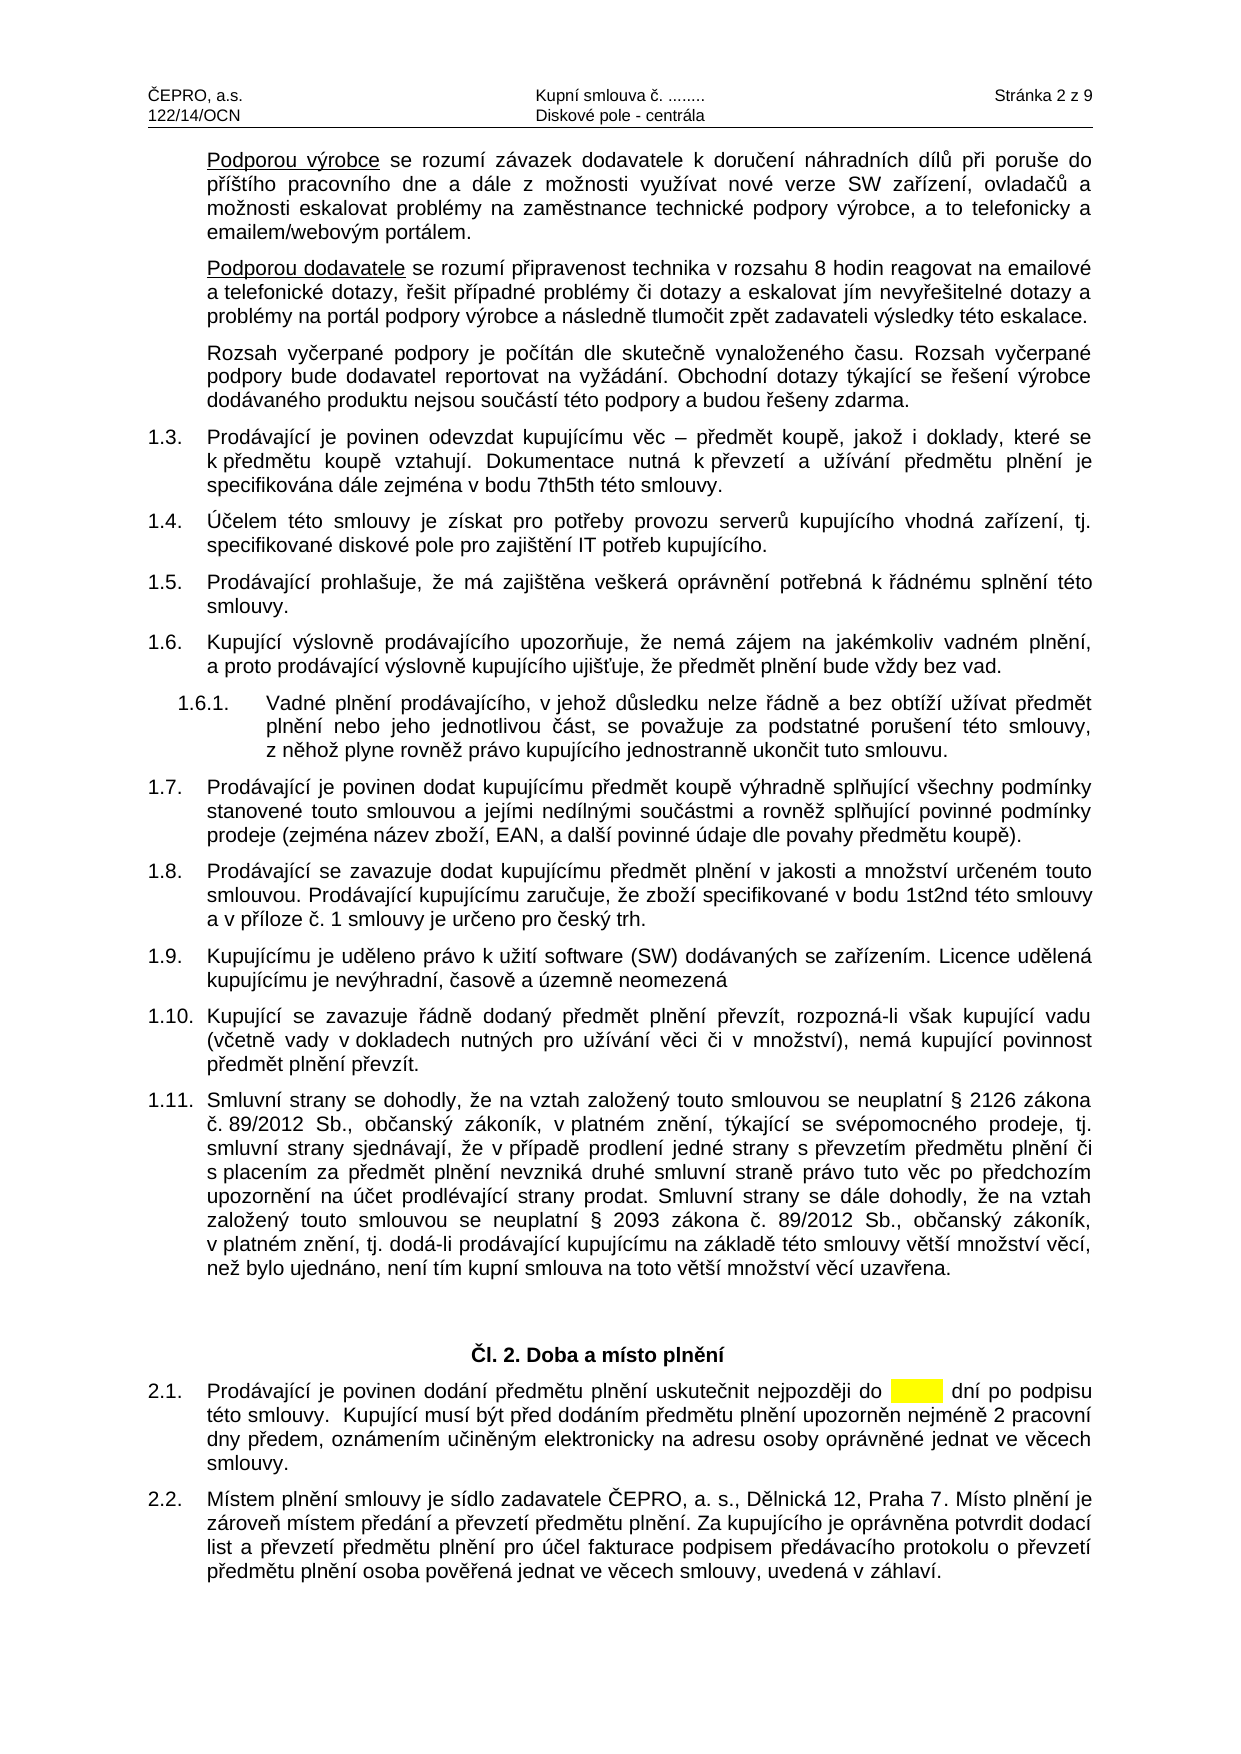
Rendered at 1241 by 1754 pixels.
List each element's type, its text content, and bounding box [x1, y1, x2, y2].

text Vadné plnění prodávajícího, v jehož důsledku nelze řádně a bez obtíží užívat předmět plnění nebo jeho jednotlivou část, se považuje za podstatné porušení této smlouvy, z něhož plyne rovněž právo kupujícího jednostranně ukončit tuto smlouvu. [177, 690, 1093, 762]
text Doba a místo plnění [102, 1342, 1093, 1366]
text Podporou dodavatele se rozumí připravenost technika v rozsahu 8 hodin reagovat na emailové a telefonické dotazy, řešit případné problémy či dotazy a eskalovat jím nevyřešitelné dotazy a problémy na portál podpory výrobce a následně tlumočit zpět zadavateli výsledky této eskalace. [207, 256, 1093, 328]
text Kupujícímu je uděleno právo k užití software (SW) dodávaných se zařízením. Licence udělená kupujícímu je nevýhradní, časově a územně neomezená [148, 943, 1093, 991]
text Prodávající je povinen odevzdat kupujícímu věc – předmět koupě, jakož i doklady, které se k předmětu koupě vztahují. Dokumentace nutná k převzetí a užívání předmětu plnění je specifikována dále zejména v bodu 7.5 této smlouvy. [148, 425, 1093, 497]
text Místem plnění smlouvy je sídlo zadavatele ČEPRO, a. s., Dělnická 12, Praha 7. Místo plnění je zároveň místem předání a převzetí předmětu plnění. Za kupujícího je oprávněna potvrdit dodací list a převzetí předmětu plnění pro účel fakturace podpisem předávacího protokolu o převzetí předmětu plnění osoba pověřená jednat ve věcech smlouvy, uvedená v záhlaví. [148, 1487, 1093, 1583]
text Kupující se zavazuje řádně dodaný předmět plnění převzít, rozpozná-li však kupující vadu (včetně vady v dokladech nutných pro užívání věci či v množství), nemá kupující povinnost předmět plnění převzít. [148, 1004, 1093, 1076]
text Prodávající je povinen dodání předmětu plnění uskutečnit nejpozději do dní po podpisu této smlouvy. Kupující musí být před dodáním předmětu plnění upozorněn nejméně 2 pracovní dny předem, oznámením učiněným elektronicky na adresu osoby oprávněné jednat ve věcech smlouvy. [148, 1379, 1093, 1475]
text Rozsah vyčerpané podpory je počítán dle skutečně vynaloženého času. Rozsah vyčerpané podpory bude dodavatel reportovat na vyžádání. Obchodní dotazy týkající se řešení výrobce dodávaného produktu nejsou součástí této podpory a budou řešeny zdarma. [207, 340, 1093, 412]
text Podporou výrobce se rozumí závazek dodavatele k doručení náhradních dílů při poruše do příštího pracovního dne a dále z možnosti využívat nové verze SW zařízení, ovladačů a možnosti eskalovat problémy na zaměstnance technické podpory výrobce, a to telefonicky a emailem/webovým portálem. [207, 148, 1093, 243]
text Kupující výslovně prodávajícího upozorňuje, že nemá zájem na jakémkoliv vadném plnění, a proto prodávající výslovně kupujícího ujišťuje, že předmět plnění bude vždy bez vad. [148, 630, 1093, 678]
text Účelem této smlouvy je získat pro potřeby provozu serverů kupujícího vhodná zařízení, tj. specifikované diskové pole pro zajištění IT potřeb kupujícího. [148, 509, 1093, 557]
text Prodávající je povinen dodat kupujícímu předmět koupě výhradně splňující všechny podmínky stanovené touto smlouvou a jejími nedílnými součástmi a rovněž splňující povinné podmínky prodeje (zejména název zboží, EAN, a další povinné údaje dle povahy předmětu koupě). [148, 775, 1093, 847]
text Prodávající prohlašuje, že má zajištěna veškerá oprávnění potřebná k řádnému splnění této smlouvy. [148, 569, 1093, 617]
text Smluvní strany se dohodly, že na vztah založený touto smlouvou se neuplatní § 2126 zákona č. 89/2012 Sb., občanský zákoník, v platném znění, týkající se svépomocného prodeje, tj. smluvní strany sjednávají, že v případě prodlení jedné strany s převzetím předmětu plnění či s placením za předmět plnění nevzniká druhé smluvní straně právo tuto věc po předchozím upozornění na účet prodlévající strany prodat. Smluvní strany se dále dohodly, že na vztah založený touto smlouvou se neuplatní § 2093 zákona č. 89/2012 Sb., občanský zákoník, v platném znění, tj. dodá-li prodávající kupujícímu na základě této smlouvy větší množství věcí, než bylo ujednáno, není tím kupní smlouva na toto větší množství věcí uzavřena. [148, 1088, 1093, 1280]
text Prodávající se zavazuje dodat kupujícímu předmět plnění v jakosti a množství určeném touto smlouvou. Prodávající kupujícímu zaručuje, že zboží specifikované v bodu 1.2 této smlouvy a v příloze č. 1 smlouvy je určeno pro český trh. [148, 859, 1093, 931]
